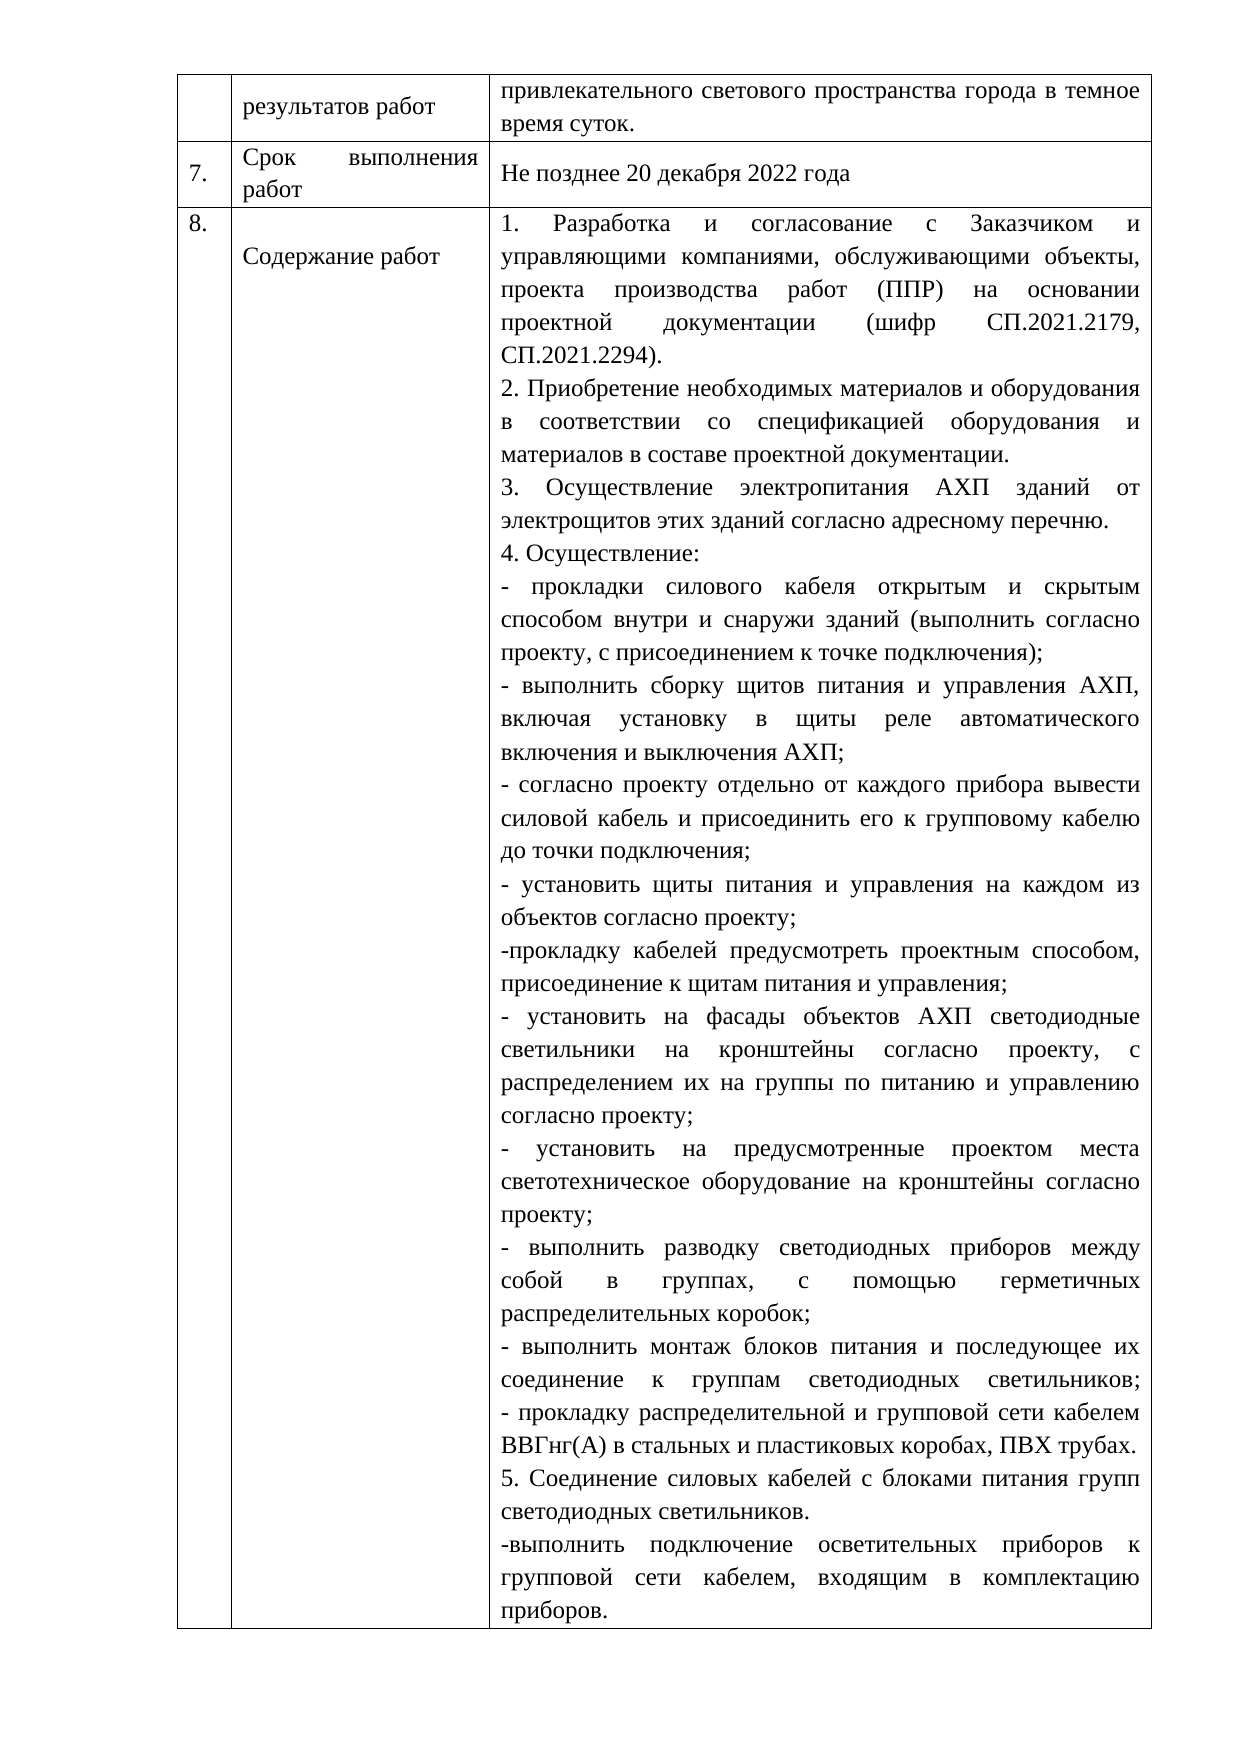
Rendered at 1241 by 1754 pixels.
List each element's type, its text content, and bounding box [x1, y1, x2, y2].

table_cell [490, 75, 1151, 141]
table_cell 7. [178, 142, 231, 207]
table_cell 6. [178, 75, 231, 141]
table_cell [490, 208, 1151, 1628]
table_cell 8. [178, 208, 231, 1628]
table_cell Срок выполнения работ [232, 142, 489, 207]
table_cell Содержание работ [232, 208, 489, 1628]
table_cell Не позднее 20 декабря 2022 года [490, 142, 1151, 207]
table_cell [232, 75, 489, 141]
